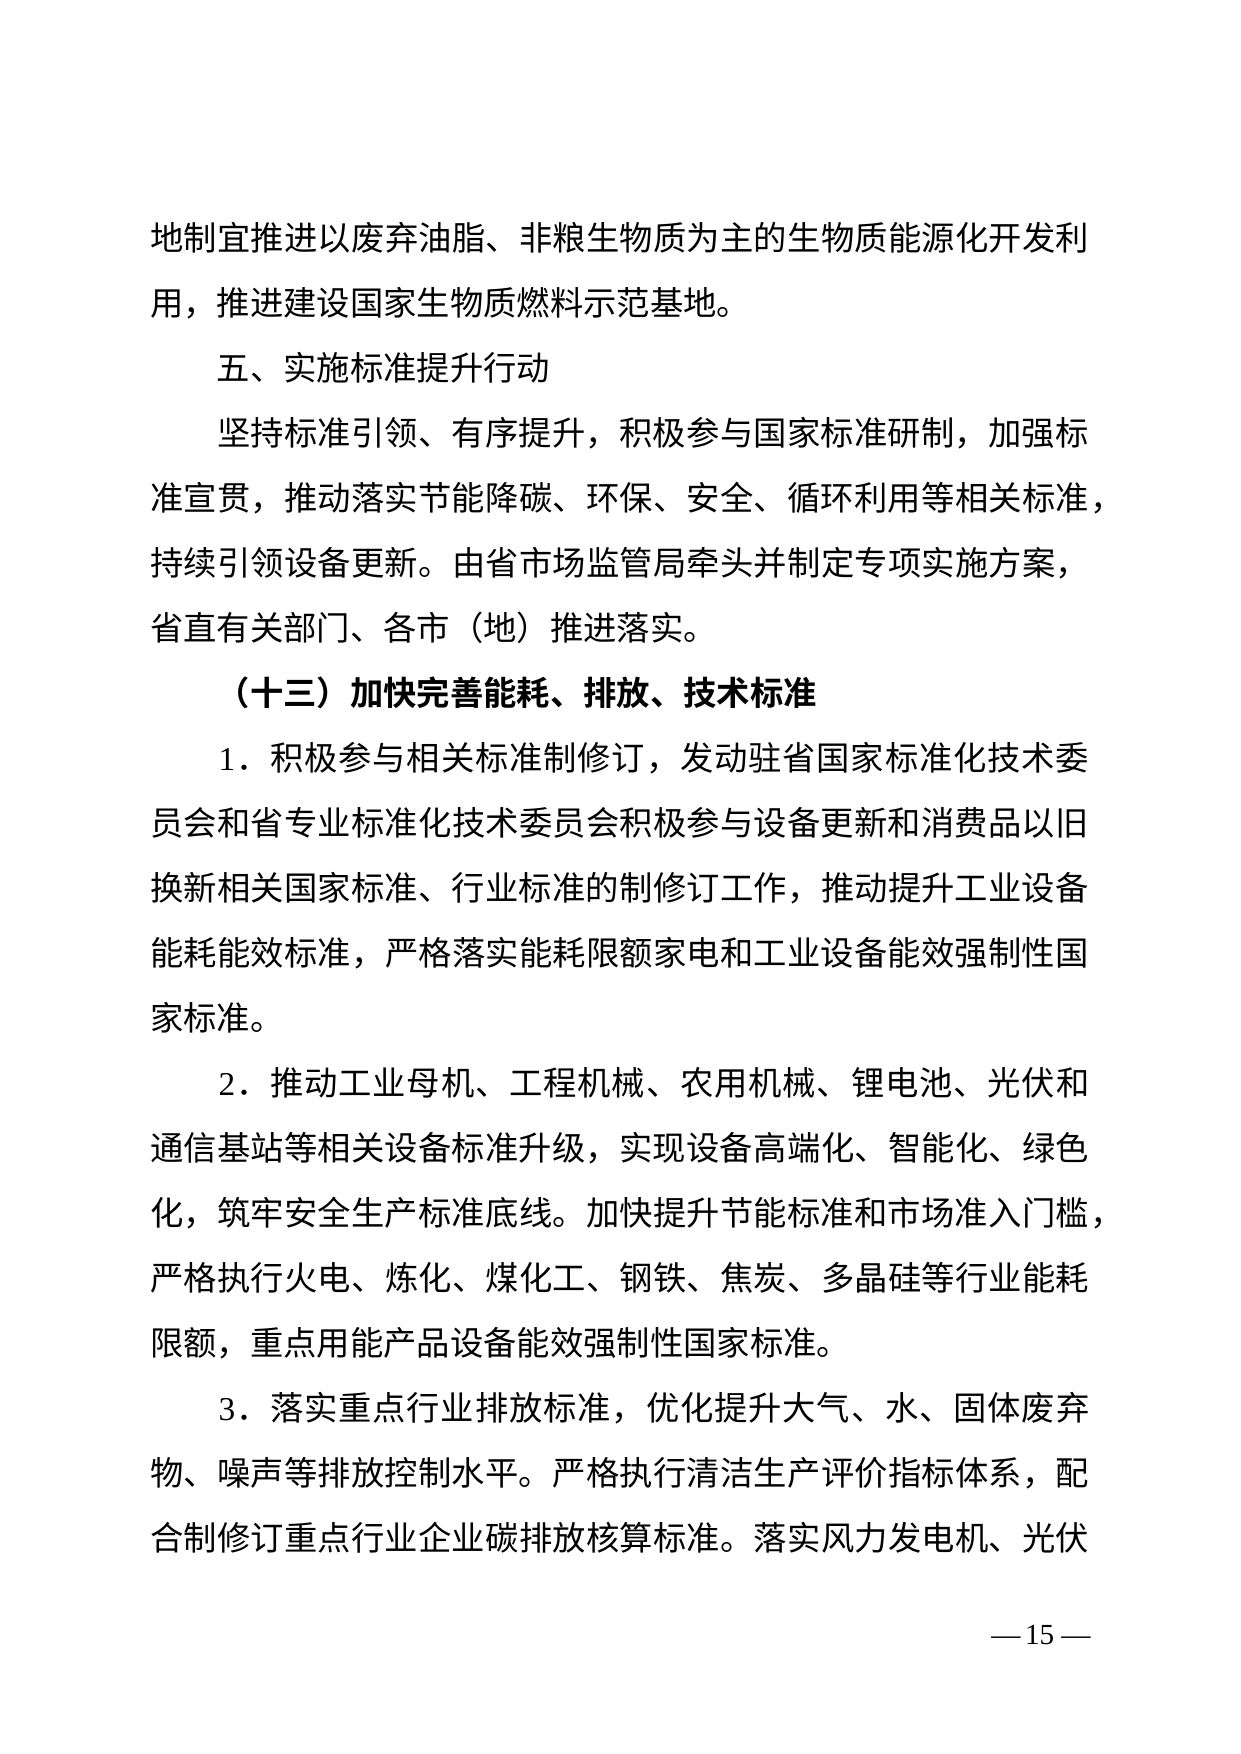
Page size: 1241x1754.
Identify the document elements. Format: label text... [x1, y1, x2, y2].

text 五、实施标准提升行动 [150, 333, 1090, 398]
text 1．积极参与相关标准制修订，发动驻省国家标准化技术委员会和省专业标准化技术委员会积极参与设备更新和消费品以旧换新相关国家标准、行业标准的制修订工作，推动提升工业设备能耗能效标准，严格落实能耗限额家电和工业设备能效强制性国家标准。 [150, 723, 1090, 1048]
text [150, 1373, 1090, 1568]
text 坚持标准引领、有序提升，积极参与国家标准研制，加强标准宣贯，推动落实节能降碳、环保、安全、循环利用等相关标准，持续引领设备更新。由省市场监管局牵头并制定专项实施方案，省直有关部门、各市（地）推进落实。 [150, 398, 1090, 658]
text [150, 203, 1090, 333]
text 2．推动工业母机、工程机械、农用机械、锂电池、光伏和通信基站等相关设备标准升级，实现设备高端化、智能化、绿色化，筑牢安全生产标准底线。加快提升节能标准和市场准入门槛，严格执行火电、炼化、煤化工、钢铁、焦炭、多晶硅等行业能耗限额，重点用能产品设备能效强制性国家标准。 [150, 1048, 1090, 1373]
text （十三）加快完善能耗、排放、技术标准 [150, 658, 1090, 723]
